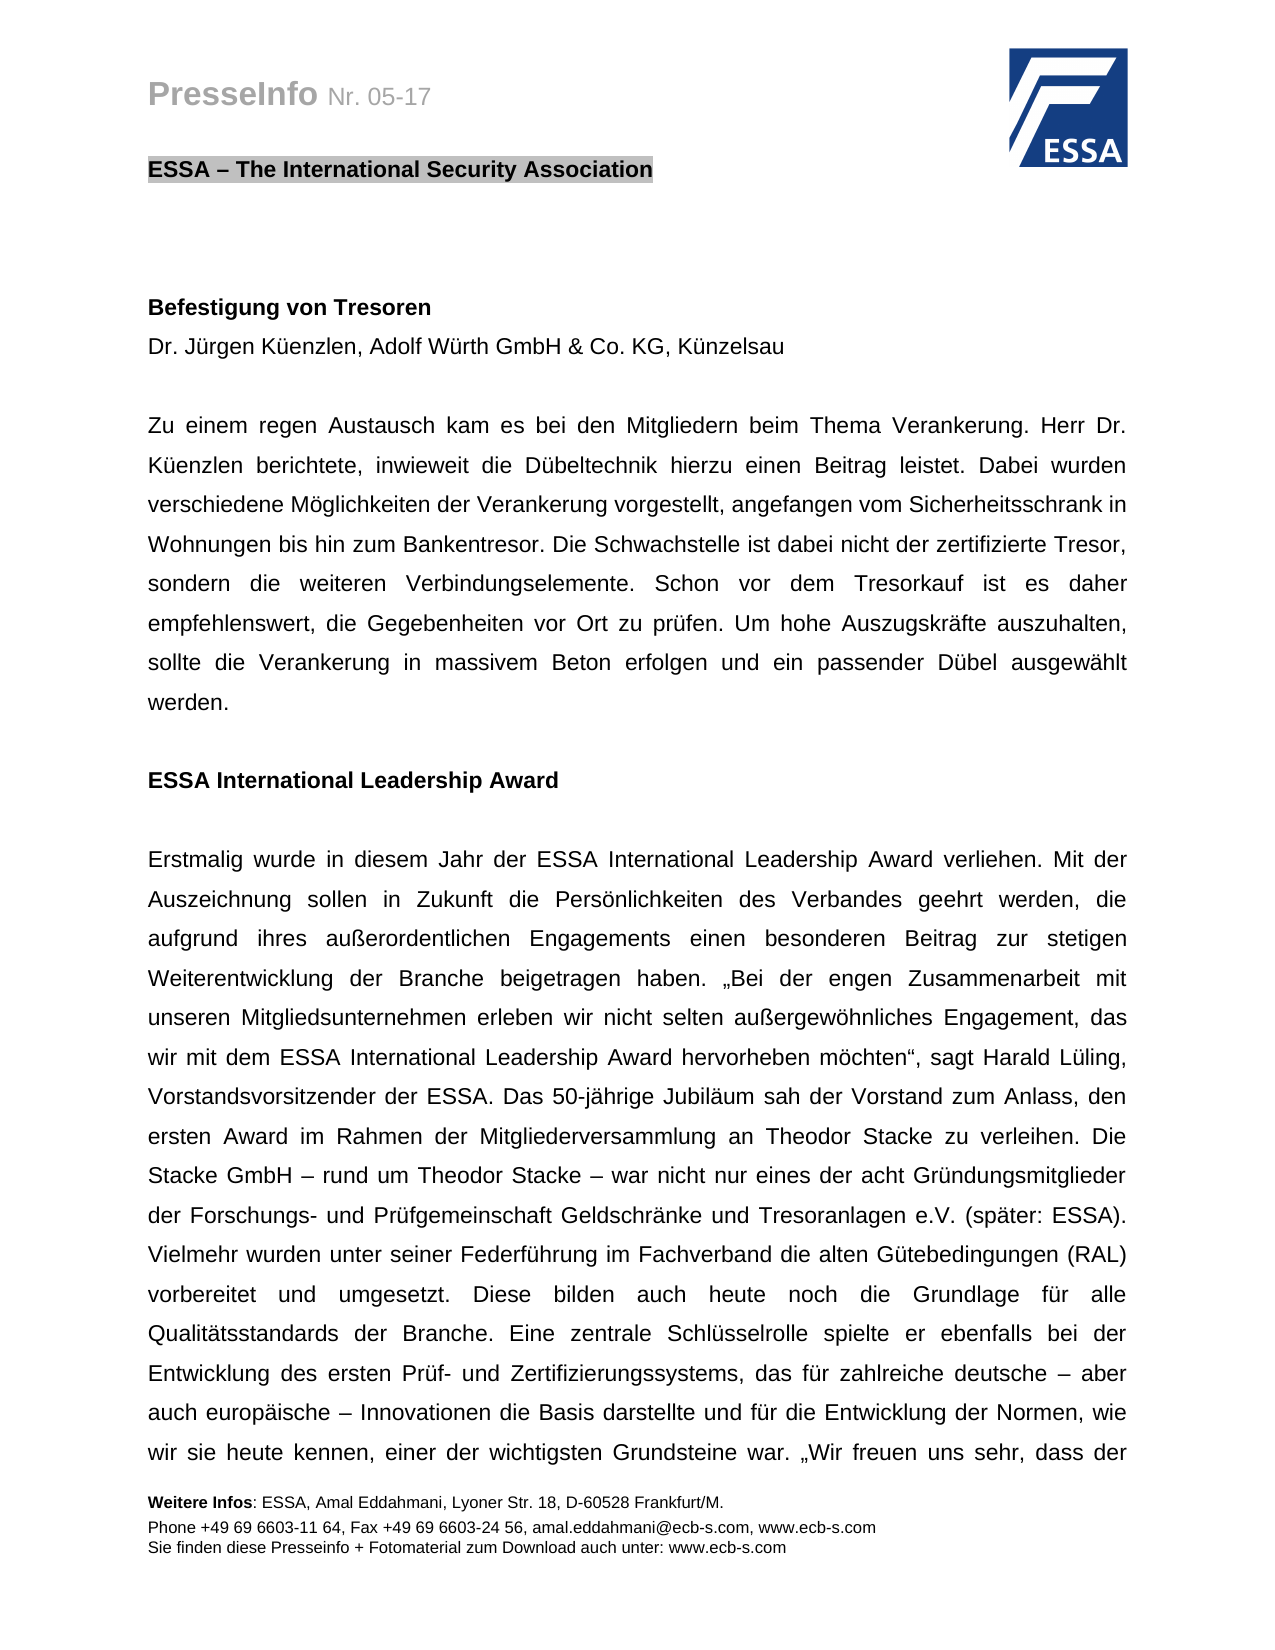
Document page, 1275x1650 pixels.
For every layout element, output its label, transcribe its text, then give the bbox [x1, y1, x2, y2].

text Befestigung von Tresoren [148, 294, 1127, 320]
text Dr. Jürgen Küenzlen, Adolf Würth GmbH & Co. KG, Künzelsau [148, 333, 1127, 359]
text Zu einem regen Austausch kam es bei den Mitgliedern beim Thema Verankerung. Herr Dr. Küenzlen berichtete, inwieweit die Dübeltechnik hierzu einen Beitrag leistet. Dabei wurden verschiedene Möglichkeiten der Verankerung vorgestellt, angefangen vom Sicherheitsschrank in Wohnungen bis hin zum Bankentresor. Die Schwachstelle ist dabei nicht der zertifizierte Tresor, sondern die weiteren Verbindungselemente. Schon vor dem Tresorkauf ist es daher empfehlenswert, die Gegebenheiten vor Ort zu prüfen. Um hohe Auszugskräfte auszuhalten, sollte die Verankerung in massivem Beton erfolgen und ein passender Dübel ausgewählt werden. ‎ [148, 412, 1127, 715]
picture [1008, 47, 1128, 167]
text ESSA International Leadership Award [148, 767, 1127, 794]
